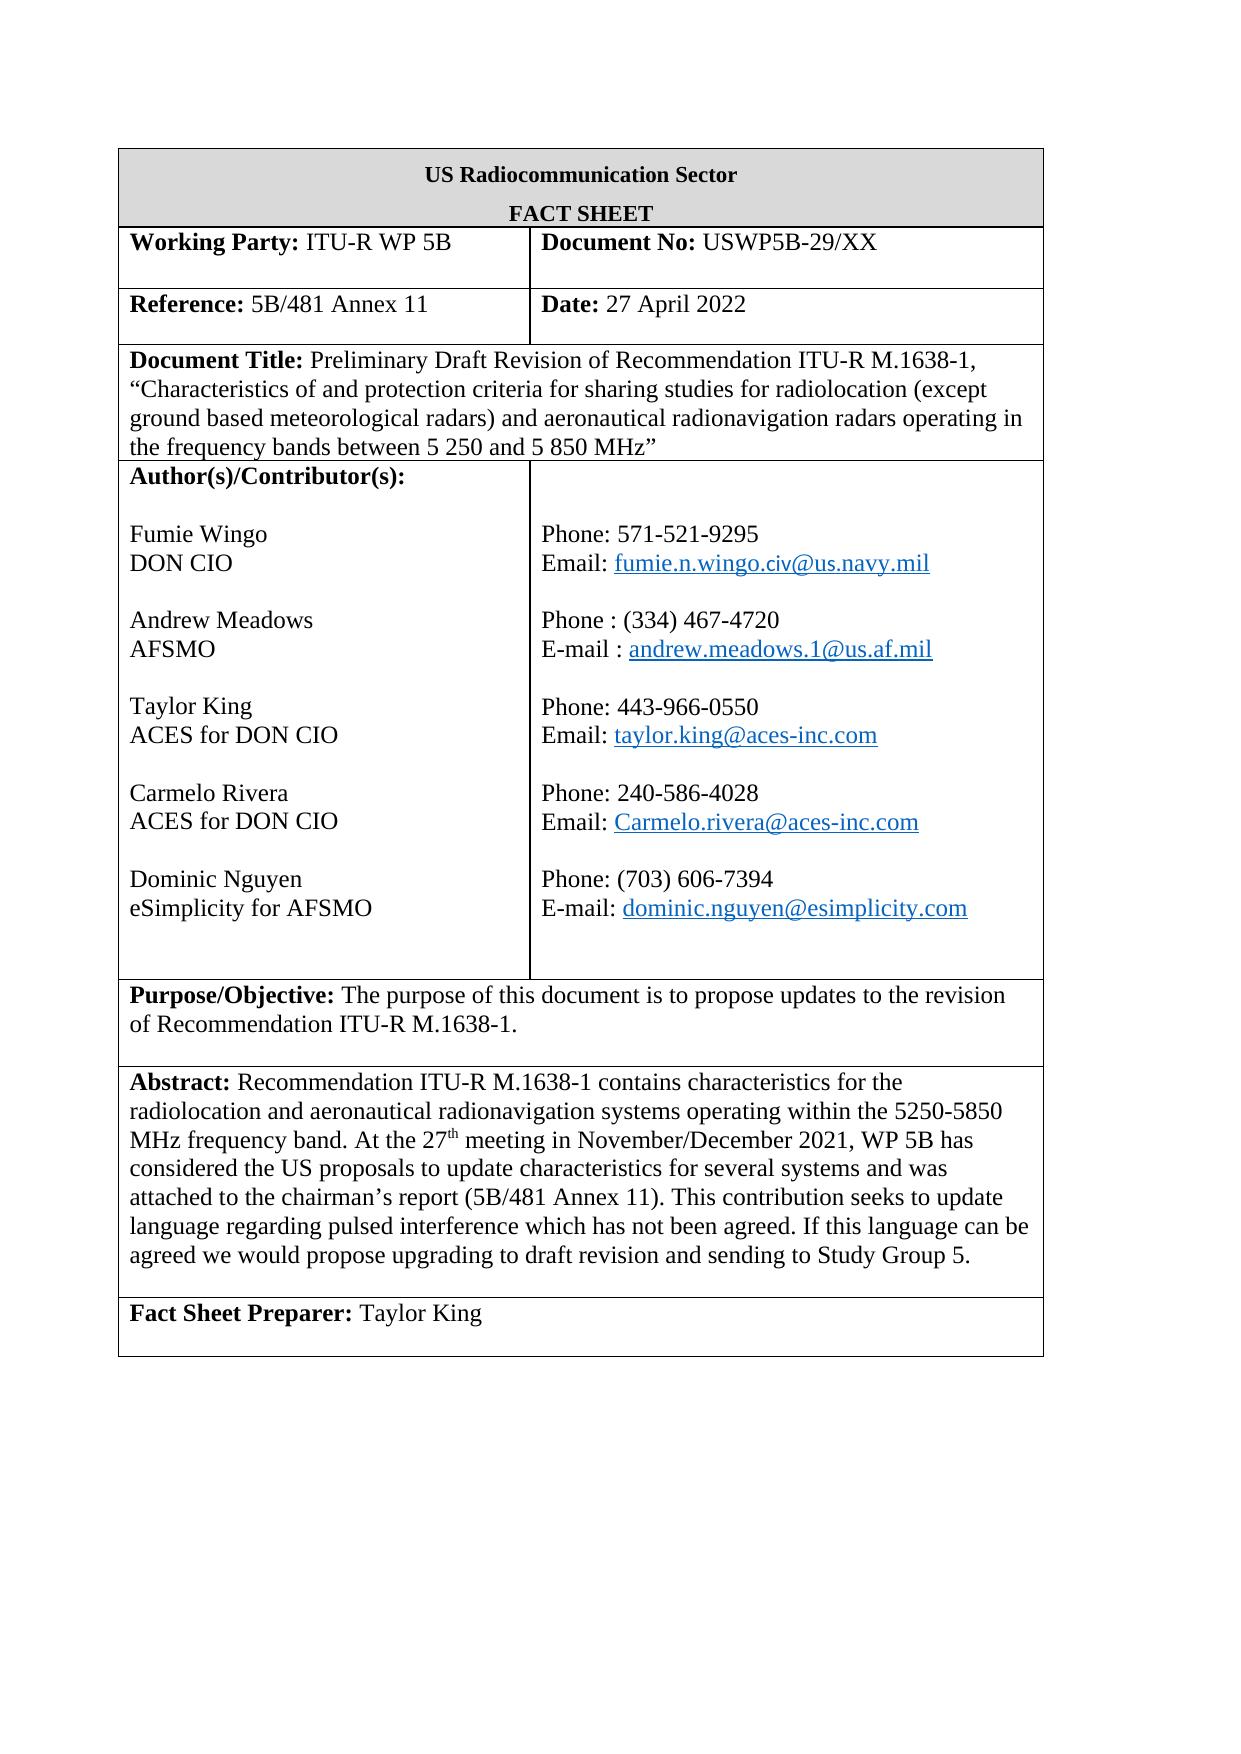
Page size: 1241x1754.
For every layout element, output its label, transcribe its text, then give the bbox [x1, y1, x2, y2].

table_cell Fact Sheet Preparer: Taylor King [119, 1298, 1043, 1356]
table_cell Date: 27 April 2022 [531, 289, 1043, 344]
table_cell Document No: USWP5B-29/XX [531, 228, 1043, 288]
table_header US Radiocommunication Sector FACT SHEET [119, 149, 1043, 226]
table_cell Working Party: ITU-R WP 5B [119, 228, 529, 288]
table_cell Reference: 5B/481 Annex 11 [119, 289, 529, 344]
table_cell Author(s)/Contributor(s): Fumie Wingo DON CIO Andrew Meadows AFSMO Taylor King ACES for DON CIO Carmelo Rivera ACES for DON CIO Dominic Nguyen eSimplicity for AFSMO [119, 461, 529, 979]
table_cell Phone: 571-521-9295 Email: fumie.n.wingo.civ@us.navy.mil Phone : (334) 467-4720 E-mail : andrew.meadows.1@us.af.mil Phone: 443-966-0550 Email: taylor.king@aces-inc.com Phone: 240-586-4028 Email: Carmelo.rivera@aces-inc.com Phone: (703) 606-7394 E-mail: dominic.nguyen@esimplicity.com [531, 461, 1043, 979]
table_cell Purpose/Objective: The purpose of this document is to propose updates to the revision of Recommendation ITU-R M.1638-1. [119, 980, 1043, 1066]
table_cell Abstract: Recommendation ITU-R M.1638-1 contains characteristics for the radiolocation and aeronautical radionavigation systems operating within the 5250-5850 MHz frequency band. At the 27th meeting in November/December 2021, WP 5B has considered the US proposals to update characteristics for several systems and was attached to the chairman’s report (5B/481 Annex 11). This contribution seeks to update language regarding pulsed interference which has not been agreed. If this language can be agreed we would propose upgrading to draft revision and sending to Study Group 5. [119, 1067, 1043, 1297]
table_cell Document Title: Preliminary Draft Revision of Recommendation ITU-R M.1638-1, “Characteristics of and protection criteria for sharing studies for radiolocation (except ground based meteorological radars) and aeronautical radionavigation radars operating in the frequency bands between 5 250 and 5 850 MHz” [119, 345, 1043, 460]
